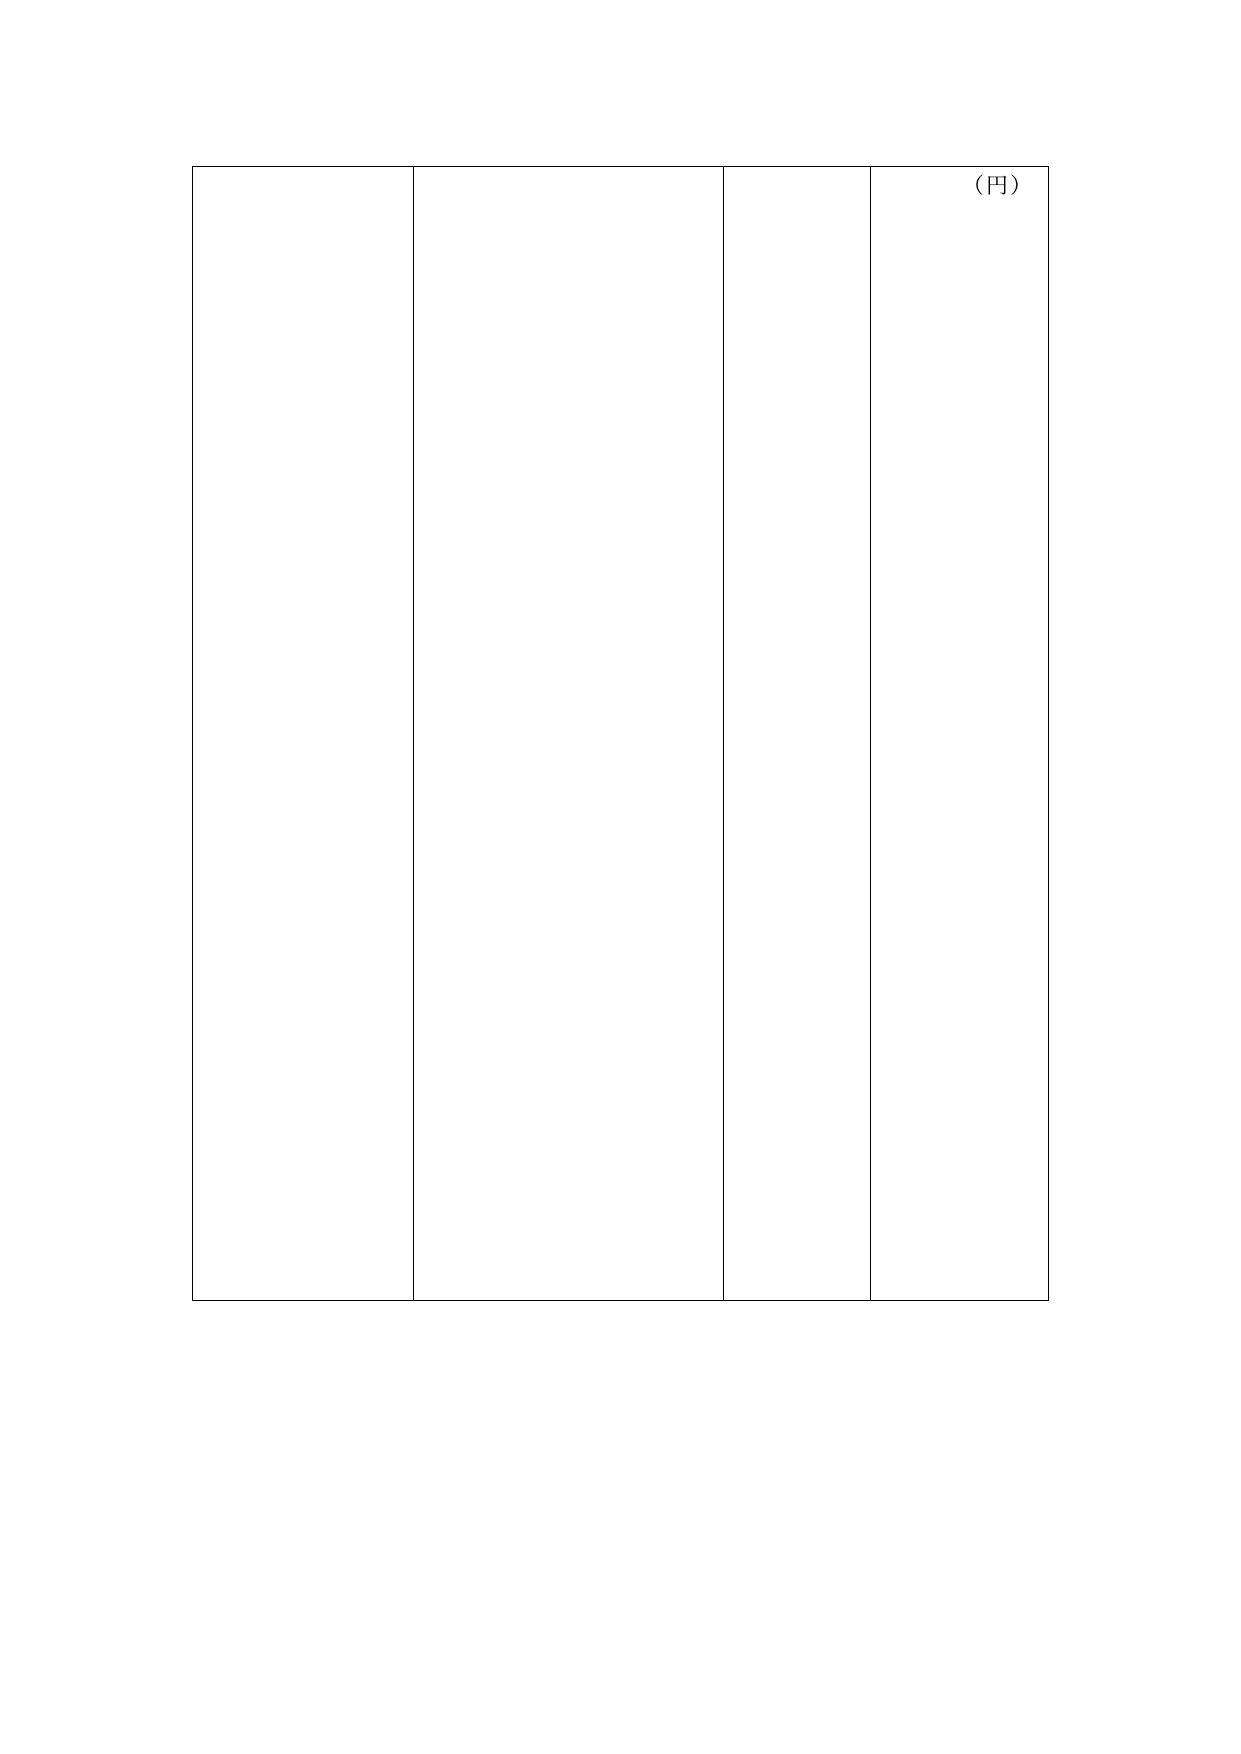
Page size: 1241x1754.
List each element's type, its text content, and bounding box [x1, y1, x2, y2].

table_cell [193, 167, 413, 1299]
table_cell （円） [871, 167, 1048, 1299]
table_cell [724, 167, 870, 1299]
table_cell [414, 167, 723, 1299]
